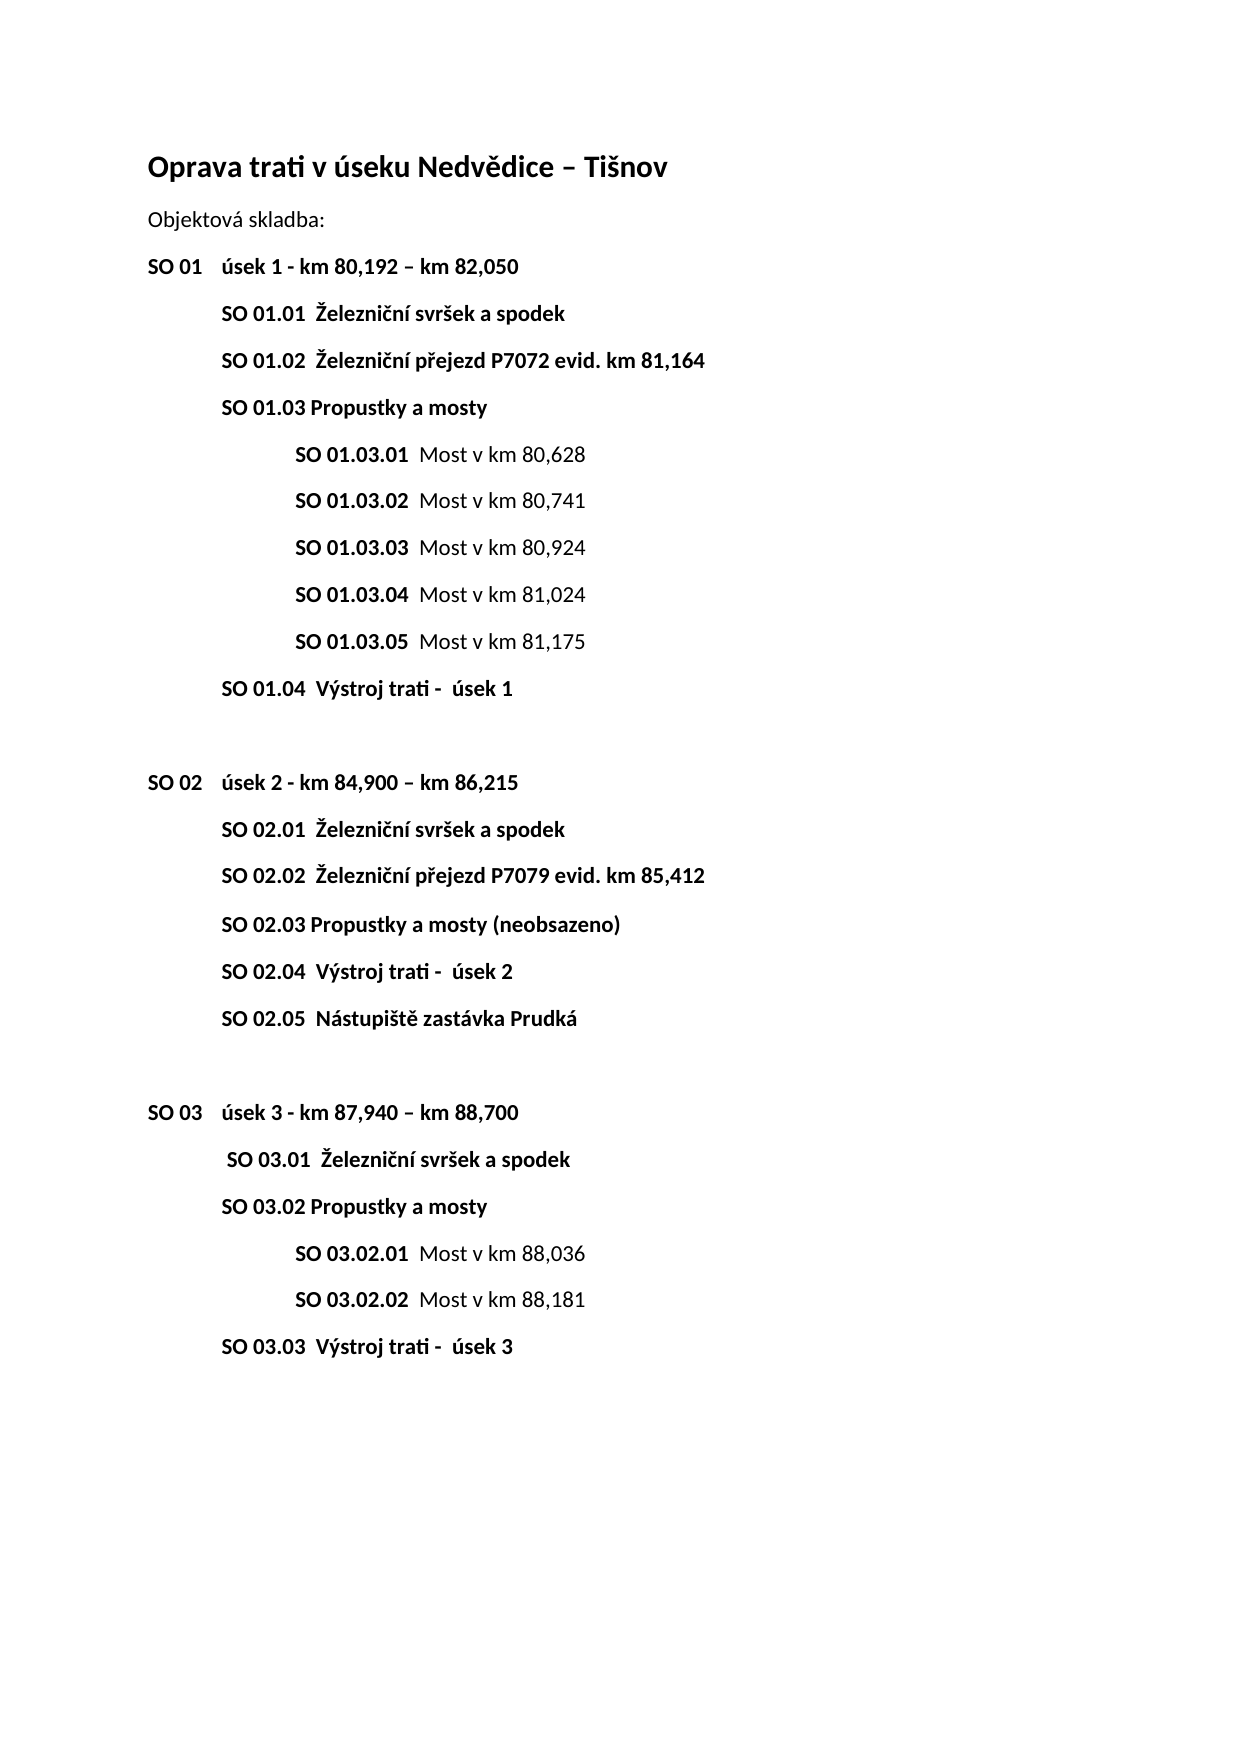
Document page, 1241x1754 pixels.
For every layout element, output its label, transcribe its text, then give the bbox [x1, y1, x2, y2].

text SO 01.02 Železniční přejezd P7072 evid. km 81,164 [148, 346, 1093, 374]
text SO 02.01 Železniční svršek a spodek [148, 815, 1093, 843]
text SO 03 úsek 3 - km 87,940 – km 88,700 [148, 1098, 1093, 1126]
text SO 03.02.01 Most v km 88,036 [221, 1239, 1093, 1267]
text SO 01.03.04 Most v km 81,024 [221, 580, 1093, 608]
text SO 03.03 Výstroj trati - úsek 3 [148, 1332, 1093, 1360]
text SO 01.03.02 Most v km 80,741 [221, 487, 1093, 515]
text Objektová skladba: [148, 205, 1093, 233]
text SO 03.02.02 Most v km 88,181 [221, 1286, 1093, 1313]
text SO 02 úsek 2 - km 84,900 – km 86,215 [148, 768, 1093, 796]
text SO 02.02 Železniční přejezd P7079 evid. km 85,412 [148, 862, 1093, 890]
text SO 02.05 Nástupiště zastávka Prudká [148, 1004, 1093, 1032]
text SO 01.01 Železniční svršek a spodek [148, 299, 1093, 327]
text Oprava trati v úseku Nedvědice – Tišnov [148, 148, 1093, 186]
text SO 01.03.01 Most v km 80,628 [221, 440, 1093, 468]
text SO 03.01 Železniční svršek a spodek [148, 1145, 1093, 1173]
text SO 01.03.05 Most v km 81,175 [221, 627, 1093, 655]
text SO 01.03 Propustky a mosty [148, 393, 1093, 421]
text SO 01 úsek 1 - km 80,192 – km 82,050 [148, 252, 1093, 280]
text SO 02.04 Výstroj trati - úsek 2 [148, 957, 1093, 985]
text SO 03.02 Propustky a mosty [148, 1192, 1093, 1220]
text SO 01.04 Výstroj trati - úsek 1 [148, 674, 1093, 702]
text SO 01.03.03 Most v km 80,924 [221, 533, 1093, 562]
text SO 02.03 Propustky a mosty (neobsazeno) [148, 911, 1093, 938]
